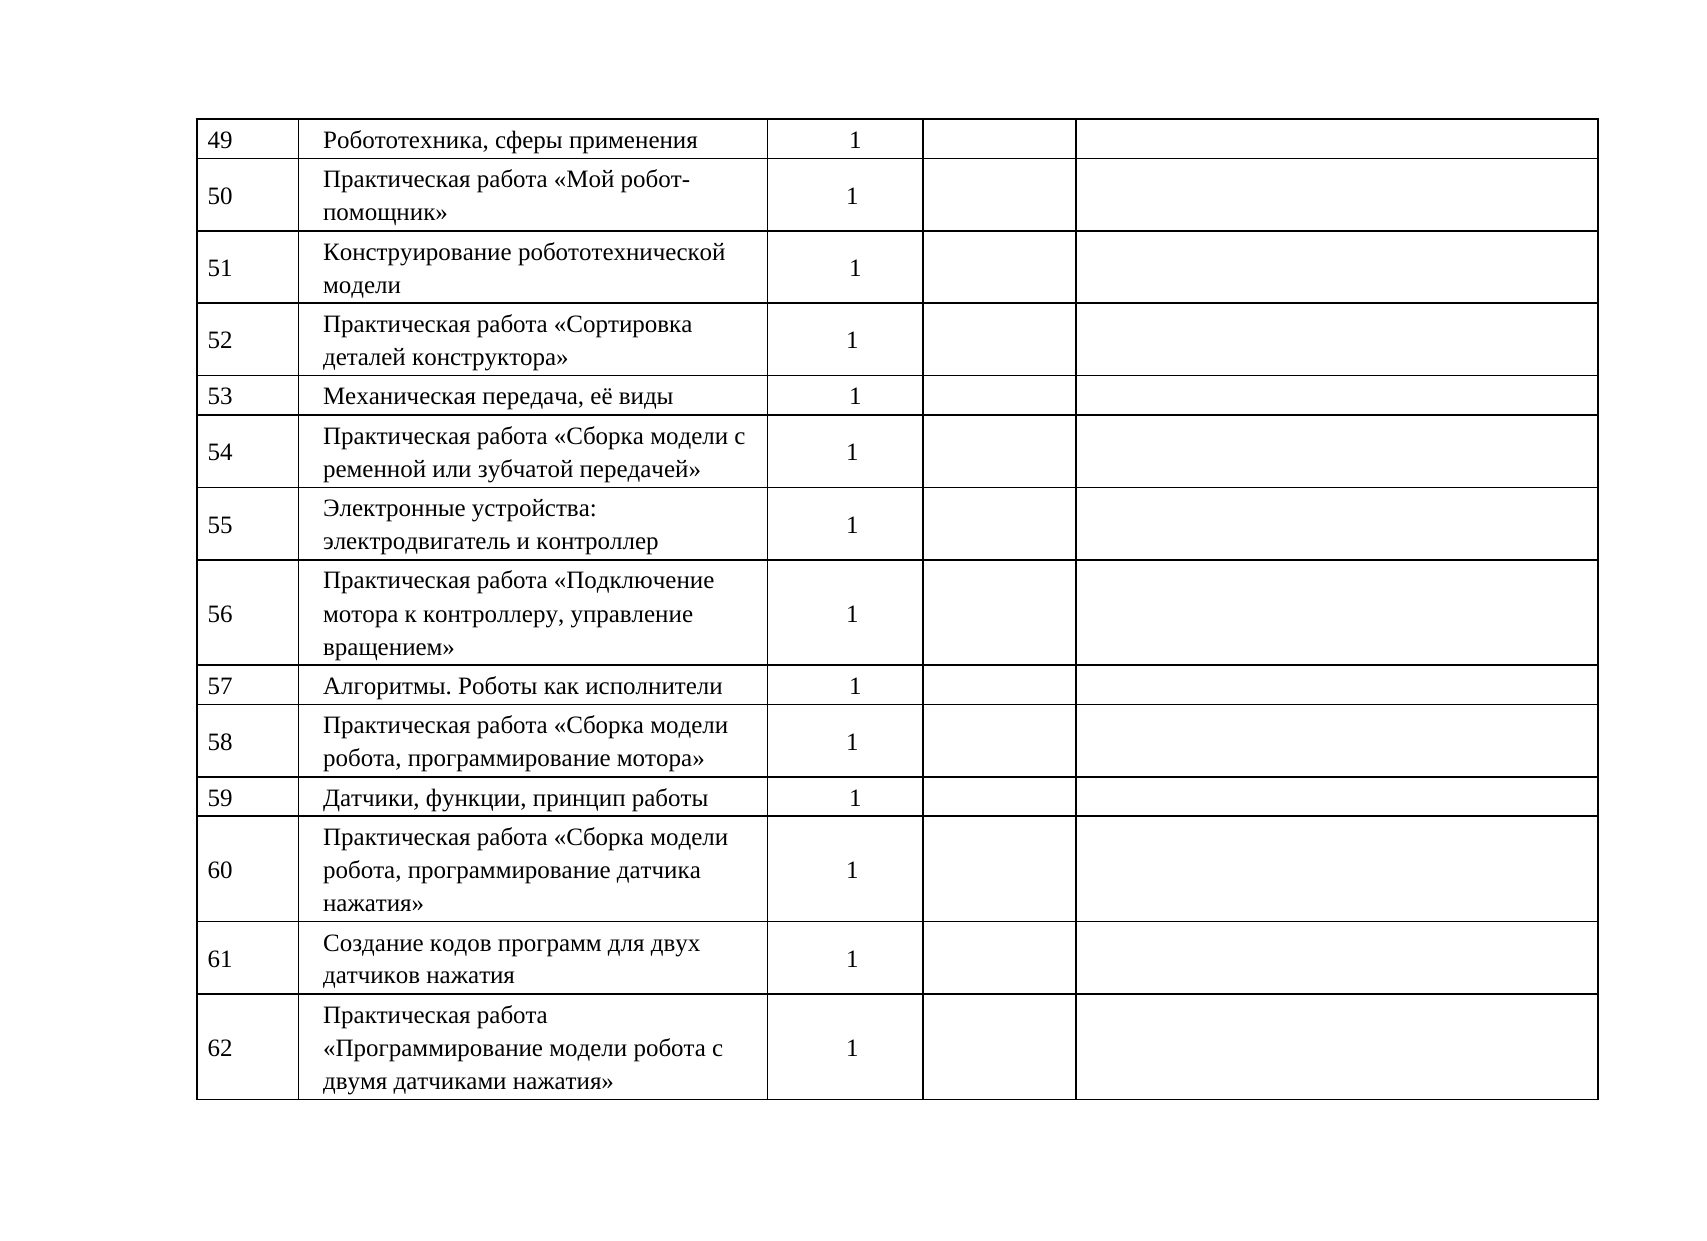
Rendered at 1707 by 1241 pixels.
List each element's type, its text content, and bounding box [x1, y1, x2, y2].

table_cell 51 [198, 232, 298, 302]
table_cell 1 [768, 778, 922, 815]
table_cell 1 [768, 120, 922, 157]
table_cell [1077, 120, 1597, 157]
table_cell [924, 995, 1075, 1099]
table_cell [924, 304, 1075, 375]
table_cell 1 [768, 922, 922, 993]
table_cell [1077, 922, 1597, 993]
table_cell Робототехника, сферы применения [299, 120, 767, 157]
table_cell 56 [198, 561, 298, 664]
table_cell 1 [768, 666, 922, 704]
table_cell [1077, 159, 1597, 230]
table_cell [1077, 995, 1597, 1099]
table_cell [1077, 416, 1597, 486]
table_cell 53 [198, 376, 298, 414]
table_cell [924, 561, 1075, 664]
table_cell 1 [768, 416, 922, 486]
table_cell Практическая работа «Подключение мотора к контроллеру, управление вращением» [299, 561, 767, 664]
table_cell [1077, 232, 1597, 302]
table_cell Практическая работа «Сборка модели робота, программирование датчика нажатия» [299, 817, 767, 921]
table_cell 50 [198, 159, 298, 230]
table_cell [924, 705, 1075, 776]
table_cell 52 [198, 304, 298, 375]
table_cell Создание кодов программ для двух датчиков нажатия [299, 922, 767, 993]
table_cell 1 [768, 705, 922, 776]
table_cell Практическая работа «Сортировка деталей конструктора» [299, 304, 767, 375]
table_cell Механическая передача, её виды [299, 376, 767, 414]
table_cell 62 [198, 995, 298, 1099]
table_cell [924, 666, 1075, 704]
table_cell 60 [198, 817, 298, 921]
table_cell [1077, 778, 1597, 815]
table_cell 1 [768, 817, 922, 921]
table_cell [1077, 666, 1597, 704]
table_cell [924, 416, 1075, 486]
table_cell Датчики, функции, принцип работы [299, 778, 767, 815]
table_cell 1 [768, 304, 922, 375]
table_cell [1077, 817, 1597, 921]
table_cell Электронные устройства: электродвигатель и контроллер [299, 488, 767, 559]
table_cell 54 [198, 416, 298, 486]
table_cell [1077, 376, 1597, 414]
table_cell [924, 159, 1075, 230]
table_cell 59 [198, 778, 298, 815]
table_cell [924, 817, 1075, 921]
table_cell 57 [198, 666, 298, 704]
table_cell 49 [198, 120, 298, 157]
table_cell Практическая работа «Сборка модели с ременной или зубчатой передачей» [299, 416, 767, 486]
table_cell [1077, 304, 1597, 375]
table_cell 58 [198, 705, 298, 776]
table_cell 1 [768, 232, 922, 302]
table_cell Практическая работа «Сборка модели робота, программирование мотора» [299, 705, 767, 776]
table_cell Практическая работа «Мой робот-помощник» [299, 159, 767, 230]
table_cell Конструирование робототехнической модели [299, 232, 767, 302]
table_cell 1 [768, 561, 922, 664]
table_cell 1 [768, 488, 922, 559]
table_cell [924, 232, 1075, 302]
table_cell [924, 922, 1075, 993]
table_cell 55 [198, 488, 298, 559]
table_cell 1 [768, 376, 922, 414]
table_cell Практическая работа «Программирование модели робота с двумя датчиками нажатия» [299, 995, 767, 1099]
table_cell [1077, 705, 1597, 776]
table_cell [1077, 488, 1597, 559]
table_cell 1 [768, 995, 922, 1099]
table_cell [924, 488, 1075, 559]
table_cell [924, 120, 1075, 157]
table_cell [924, 376, 1075, 414]
table_cell 61 [198, 922, 298, 993]
table_cell [1077, 561, 1597, 664]
table_cell Алгоритмы. Роботы как исполнители [299, 666, 767, 704]
table_cell [924, 778, 1075, 815]
table_cell 1 [768, 159, 922, 230]
